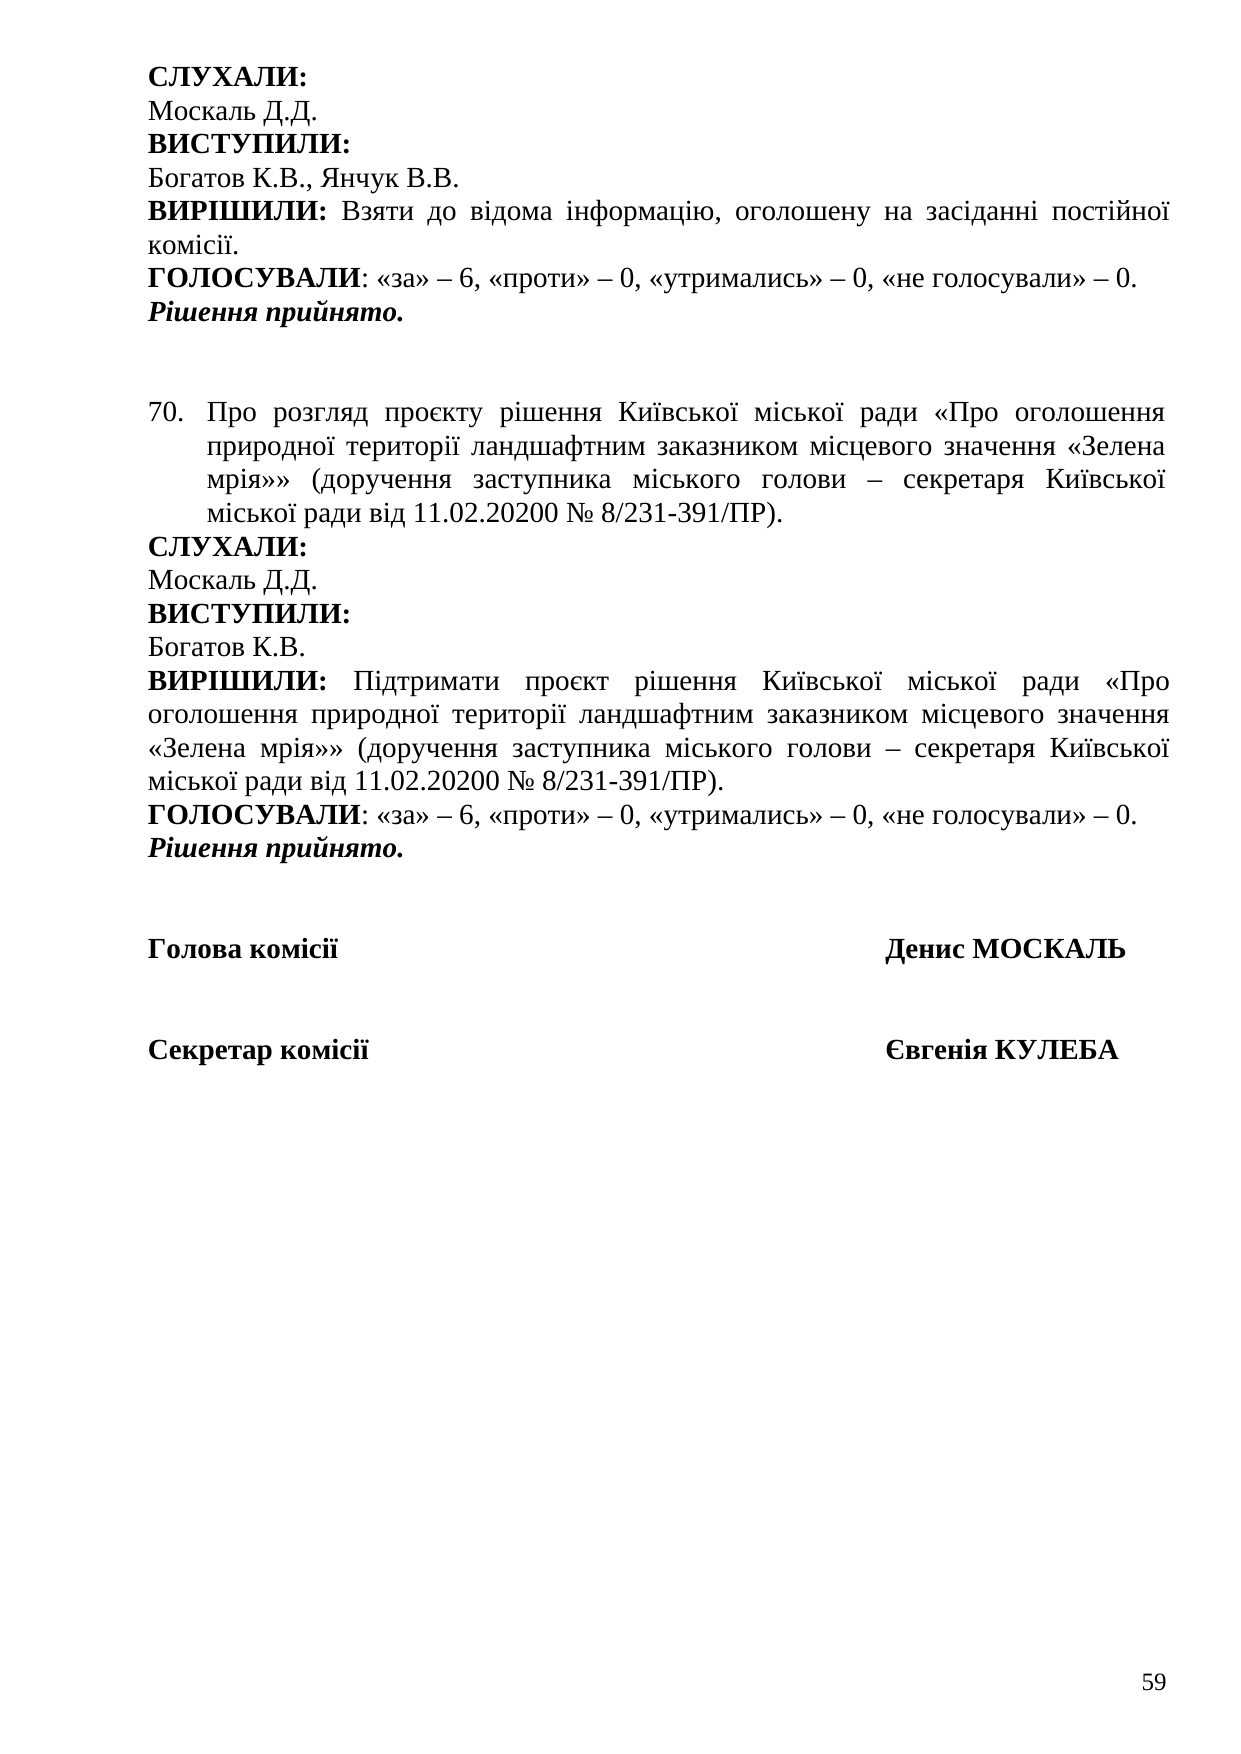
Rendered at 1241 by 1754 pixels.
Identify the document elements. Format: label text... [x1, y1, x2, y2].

text ВИСТУПИЛИ: [148, 596, 1166, 629]
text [148, 260, 1166, 294]
text СЛУХАЛИ: [148, 529, 1166, 562]
text Рішення прийнято. [148, 831, 1166, 864]
text Секретар комісії Євгенія КУЛЕБА [148, 1032, 1166, 1065]
text Голова комісії Денис МОСКАЛЬ [148, 931, 1166, 965]
text Рішення прийнято. [148, 294, 1166, 327]
text ВИРІШИЛИ: Підтримати проєкт рішення Київської міської ради «Про оголошення природної території ландшафтним заказником місцевого значення «Зелена мрія»» (доручення заступника міського голови – секретаря Київської міської ради від 11.02.20200 № 8/231-391/ПР). [148, 663, 1170, 797]
text ВИРІШИЛИ: Взяти до відома інформацію, оголошену на засіданні постійної комісії. [148, 193, 1170, 260]
list Про розгляд проєкту рішення Київської міської ради «Про оголошення природної території ландшафтним заказником місцевого значення «Зелена мрія»» (доручення заступника міського голови – секретаря Київської міської ради від 11.02.20200 № 8/231-391/ПР). [148, 394, 1166, 529]
text ВИСТУПИЛИ: [148, 126, 1166, 160]
text Москаль Д.Д. [148, 562, 1166, 596]
text СЛУХАЛИ: [148, 59, 1166, 93]
text Москаль Д.Д. [148, 93, 1166, 126]
text Богатов К.В., Янчук В.В. [148, 160, 1166, 193]
text Богатов К.В. [148, 629, 1166, 663]
text ГОЛОСУВАЛИ: «за» – 6, «проти» – 0, «утримались» – 0, «не голосували» – 0. [148, 797, 1170, 831]
